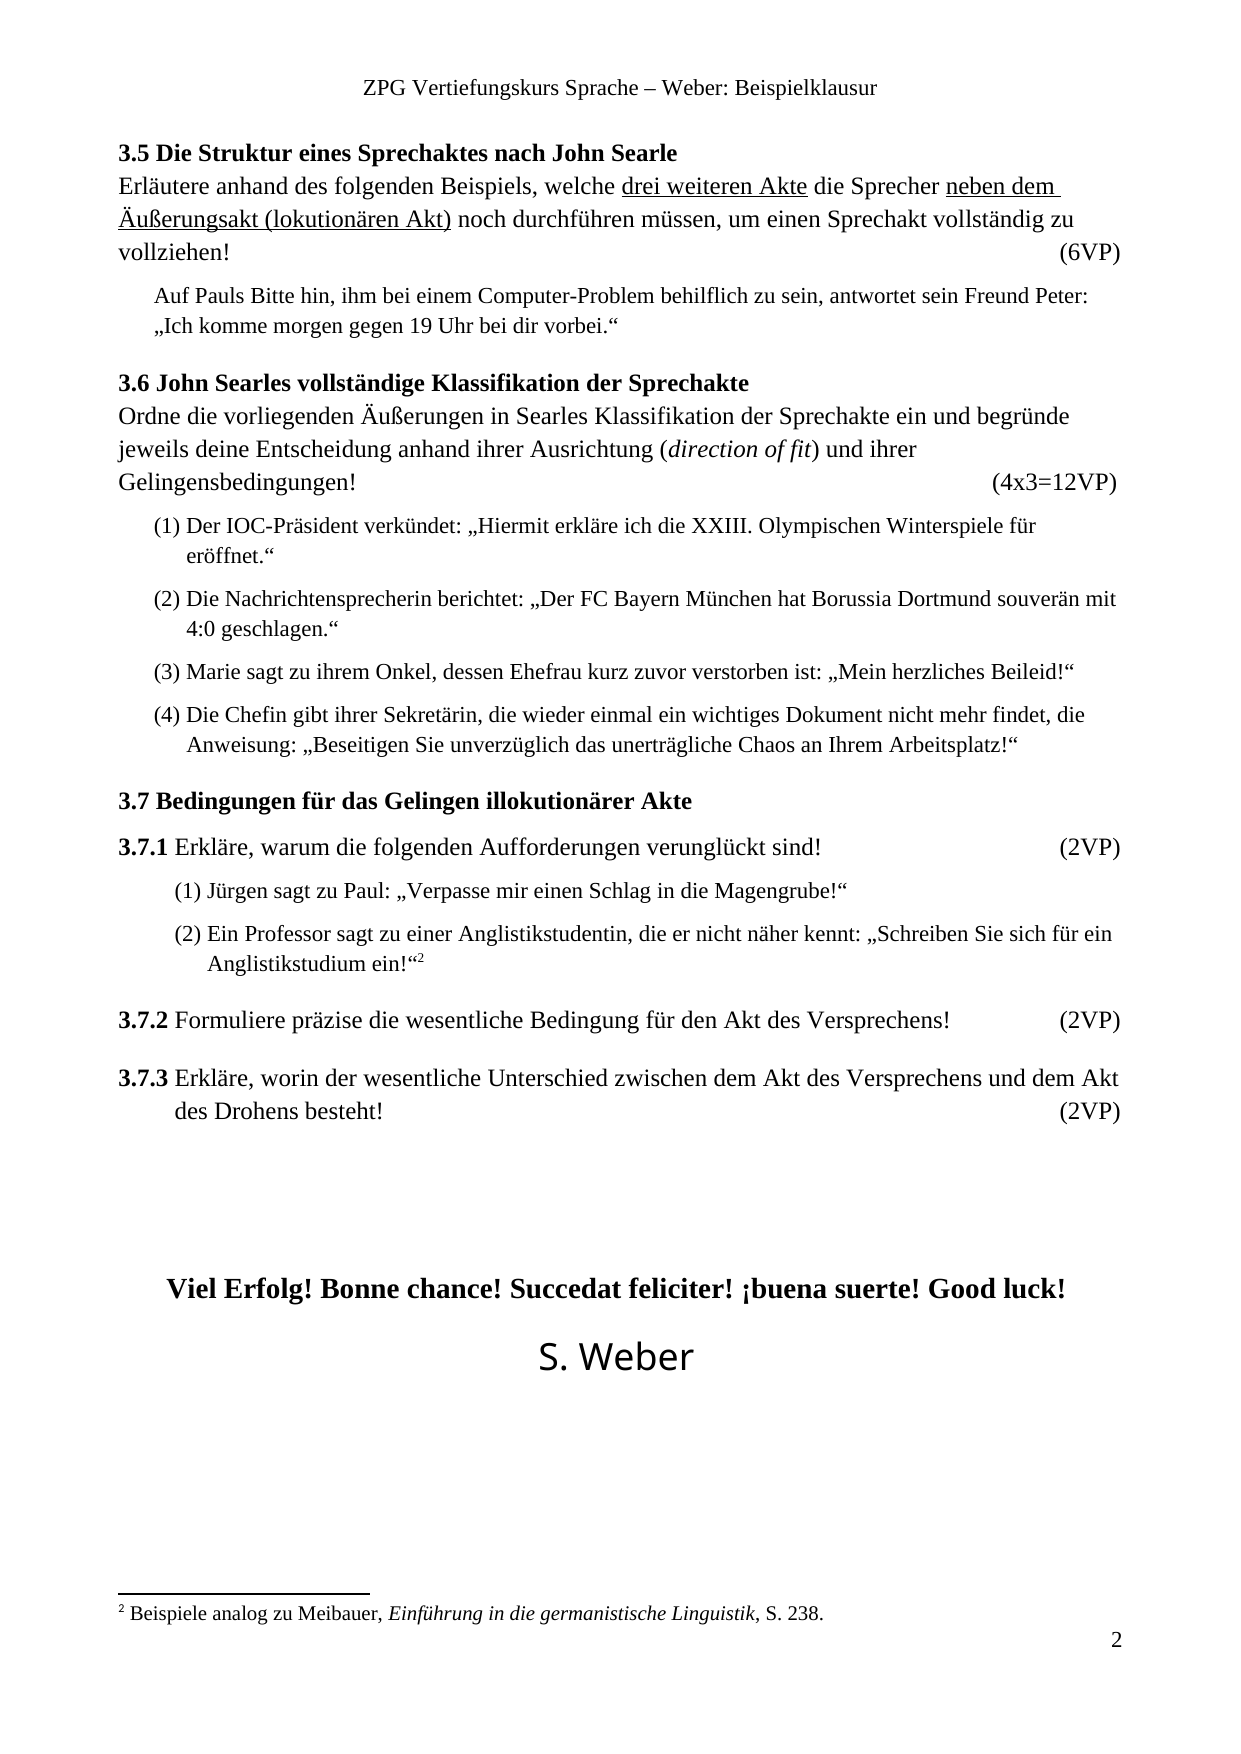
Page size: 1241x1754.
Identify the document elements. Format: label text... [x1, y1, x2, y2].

text 3.7 Bedingungen für das Gelingen illokutionärer Akte [118, 786, 1122, 815]
text (4) Die Chefin gibt ihrer Sekretärin, die wieder einmal ein wichtiges Dokument nicht mehr findet, die Anweisung: „Beseitigen Sie unverzüglich das unerträgliche Chaos an Ihrem Arbeitsplatz!“ [153, 701, 1122, 757]
text „Ich komme morgen gegen 19 Uhr bei dir vorbei.“ [153, 312, 1122, 339]
text 3.5 Die Struktur eines Sprechaktes nach John Searle [118, 138, 1122, 166]
text 3.7.3 Erkläre, worin der wesentliche Unterschied zwischen dem Akt des Versprechens und dem Akt des Drohens besteht! (2VP) [118, 1063, 1122, 1125]
text Erläutere anhand des folgenden Beispiels, welche drei weiteren Akte die Sprecher neben dem Äußerungsakt (lokutionären Akt) noch durchführen müssen, um einen Sprechakt vollständig zu vollziehen! (6VP) [118, 171, 1122, 266]
text 3.7.1 Erkläre, warum die folgenden Aufforderungen verunglückt sind! (2VP) [118, 832, 1122, 861]
text (3) Marie sagt zu ihrem Onkel, dessen Ehefrau kurz zuvor verstorben ist: „Mein herzliches Beileid!“ [153, 658, 1122, 684]
text 3.7.2 Formuliere präzise die wesentliche Bedingung für den Akt des Versprechens! (2VP) [118, 1005, 1122, 1034]
text (2) Die Nachrichtensprecherin berichtet: „Der FC Bayern München hat Borussia Dortmund souverän mit 4:0 geschlagen.“ [153, 585, 1122, 642]
text (2) Ein Professor sagt zu einer Anglistikstudentin, die er nicht näher kennt: „Schreiben Sie sich für ein Anglistikstudium ein!“ [174, 920, 1122, 977]
text 3.6 John Searles vollständige Klassifikation der Sprechakte [118, 368, 1122, 396]
text (1) Der IOC-Präsident verkündet: „Hiermit erkläre ich die XXIII. Olympischen Winterspiele für eröffnet.“ [153, 512, 1122, 569]
table_header Viel Erfolg! Bonne chance! Succedat feliciter! ¡buena suerte! Good luck! S. Weber [107, 1271, 1125, 1406]
text Ordne die vorliegenden Äußerungen in Searles Klassifikation der Sprechakte ein und begründe jeweils deine Entscheidung anhand ihrer Ausrichtung (direction of fit) und ihrer Gelingensbedingungen! (4x3=12VP) [118, 401, 1122, 496]
text Auf Pauls Bitte hin, ihm bei einem Computer-Problem behilflich zu sein, antwortet sein Freund Peter: [153, 282, 1122, 309]
text (1) Jürgen sagt zu Paul: „Verpasse mir einen Schlag in die Magengrube!“ [174, 877, 1122, 904]
